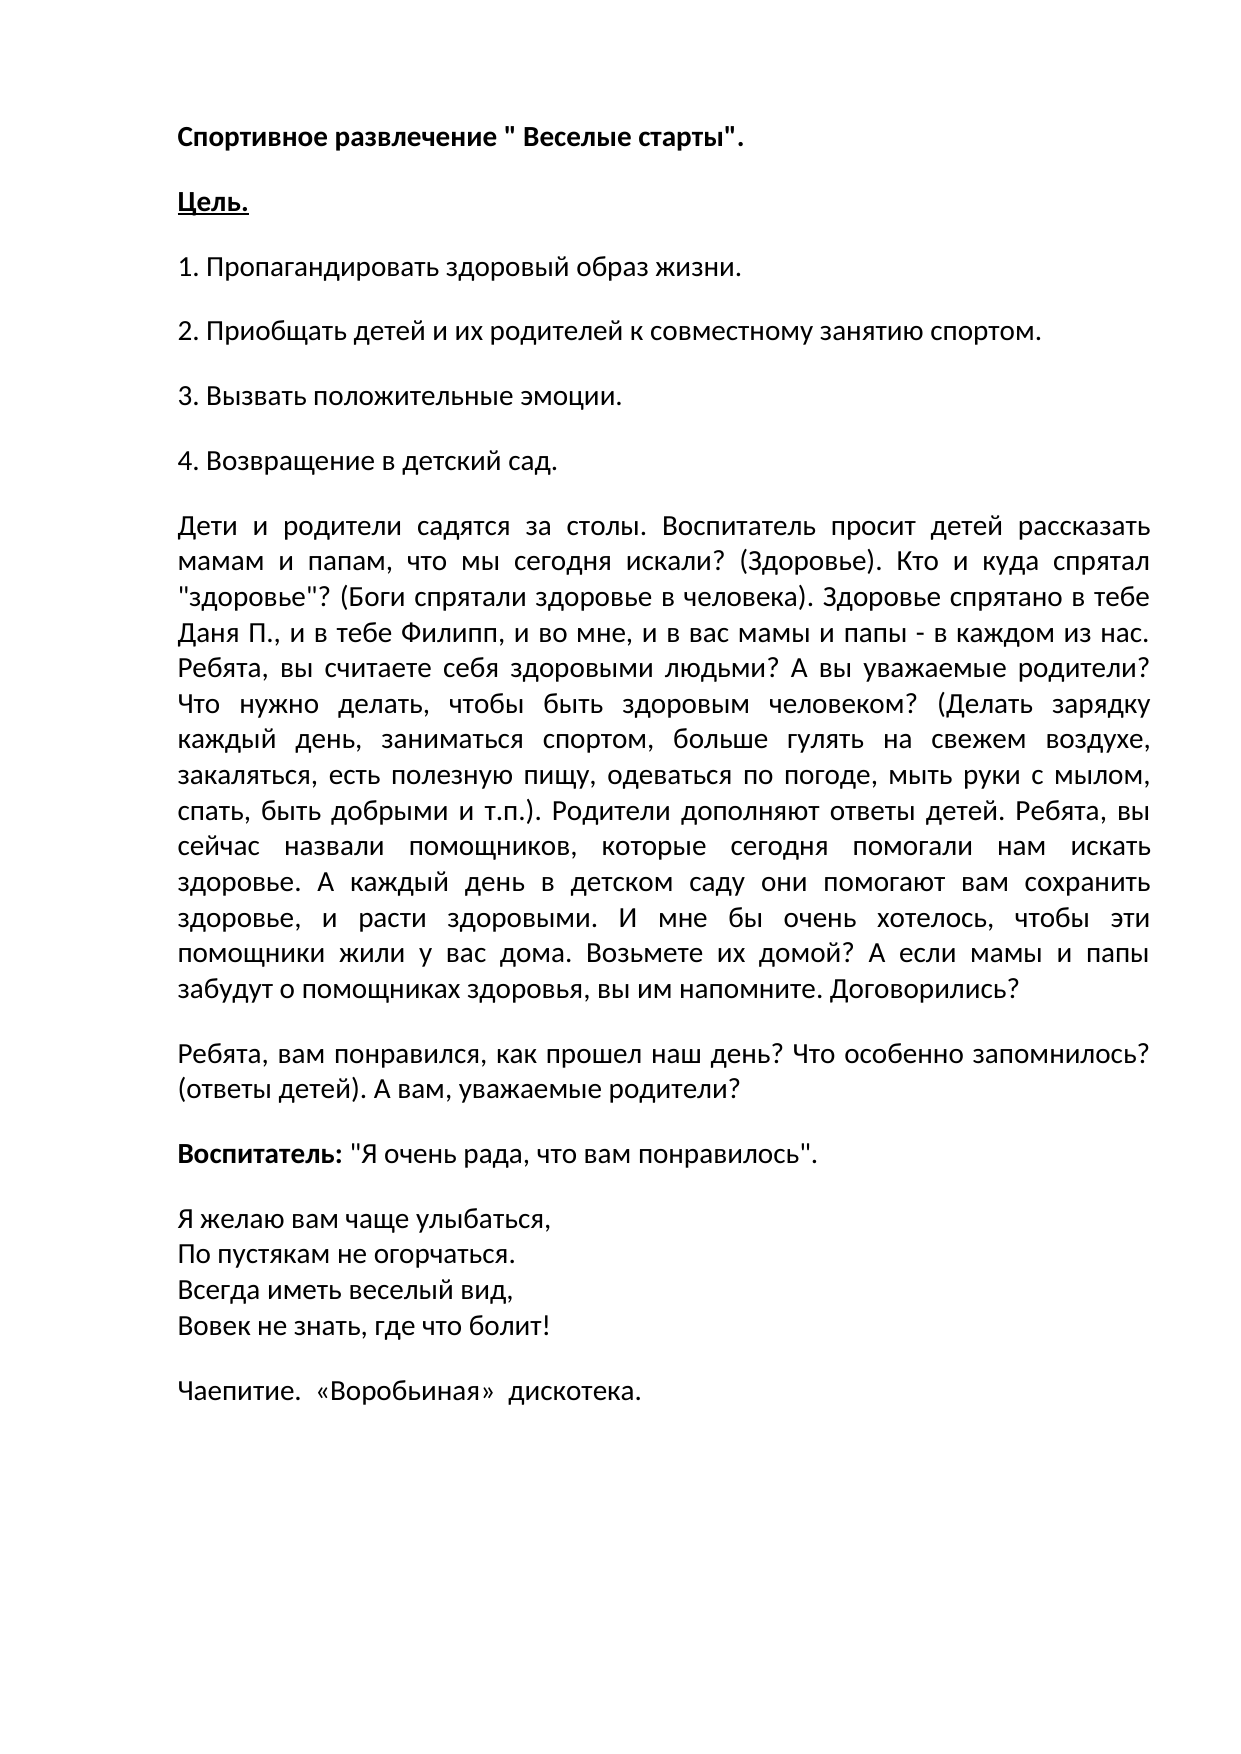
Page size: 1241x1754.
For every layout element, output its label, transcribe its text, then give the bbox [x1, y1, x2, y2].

text 3. Вызвать положительные эмоции. [177, 377, 1152, 413]
text 1. Пропагандировать здоровый образ жизни. [177, 248, 1152, 283]
text 4. Возвращение в детский сад. [177, 442, 1152, 478]
text 2. Приобщать детей и их родителей к совместному занятию спортом. [177, 312, 1152, 348]
text Дети и родители садятся за столы. Воспитатель просит детей рассказать мамам и папам, что мы сегодня искали? (Здоровье). Кто и куда спрятал "здоровье"? (Боги спрятали здоровье в человека). Здоровье спрятано в тебе Даня П., и в тебе Филипп, и во мне, и в вас мамы и папы - в каждом из нас. Ребята, вы считаете себя здоровыми людьми? А вы уважаемые родители? Что нужно делать, чтобы быть здоровым человеком? (Делать зарядку каждый день, заниматься спортом, больше гулять на свежем воздухе, закаляться, есть полезную пищу, одеваться по погоде, мыть руки с мылом, спать, быть добрыми и т.п.). Родители дополняют ответы детей. Ребята, вы сейчас назвали помощников, которые сегодня помогали нам искать здоровье. А каждый день в детском саду они помогают вам сохранить здоровье, и расти здоровыми. И мне бы очень хотелось, чтобы эти помощники жили у вас дома. Возьмете их домой? А если мамы и папы забудут о помощниках здоровья, вы им напомните. Договорились? [177, 507, 1152, 1006]
text Воспитатель: "Я очень рада, что вам понравилось". [177, 1135, 1152, 1171]
text Спортивное развлечение " Веселые старты". [177, 118, 1152, 154]
text Ребята, вам понравился, как прошел наш день? Что особенно запомнилось? (ответы детей). А вам, уважаемые родители? [177, 1035, 1152, 1106]
text Я желаю вам чаще улыбаться, По пустякам не огорчаться. Всегда иметь веселый вид, Вовек не знать, где что болит! [177, 1200, 1152, 1342]
text Цель. [177, 183, 1152, 218]
text Чаепитие. «Воробьиная» дискотека. [177, 1372, 1152, 1407]
